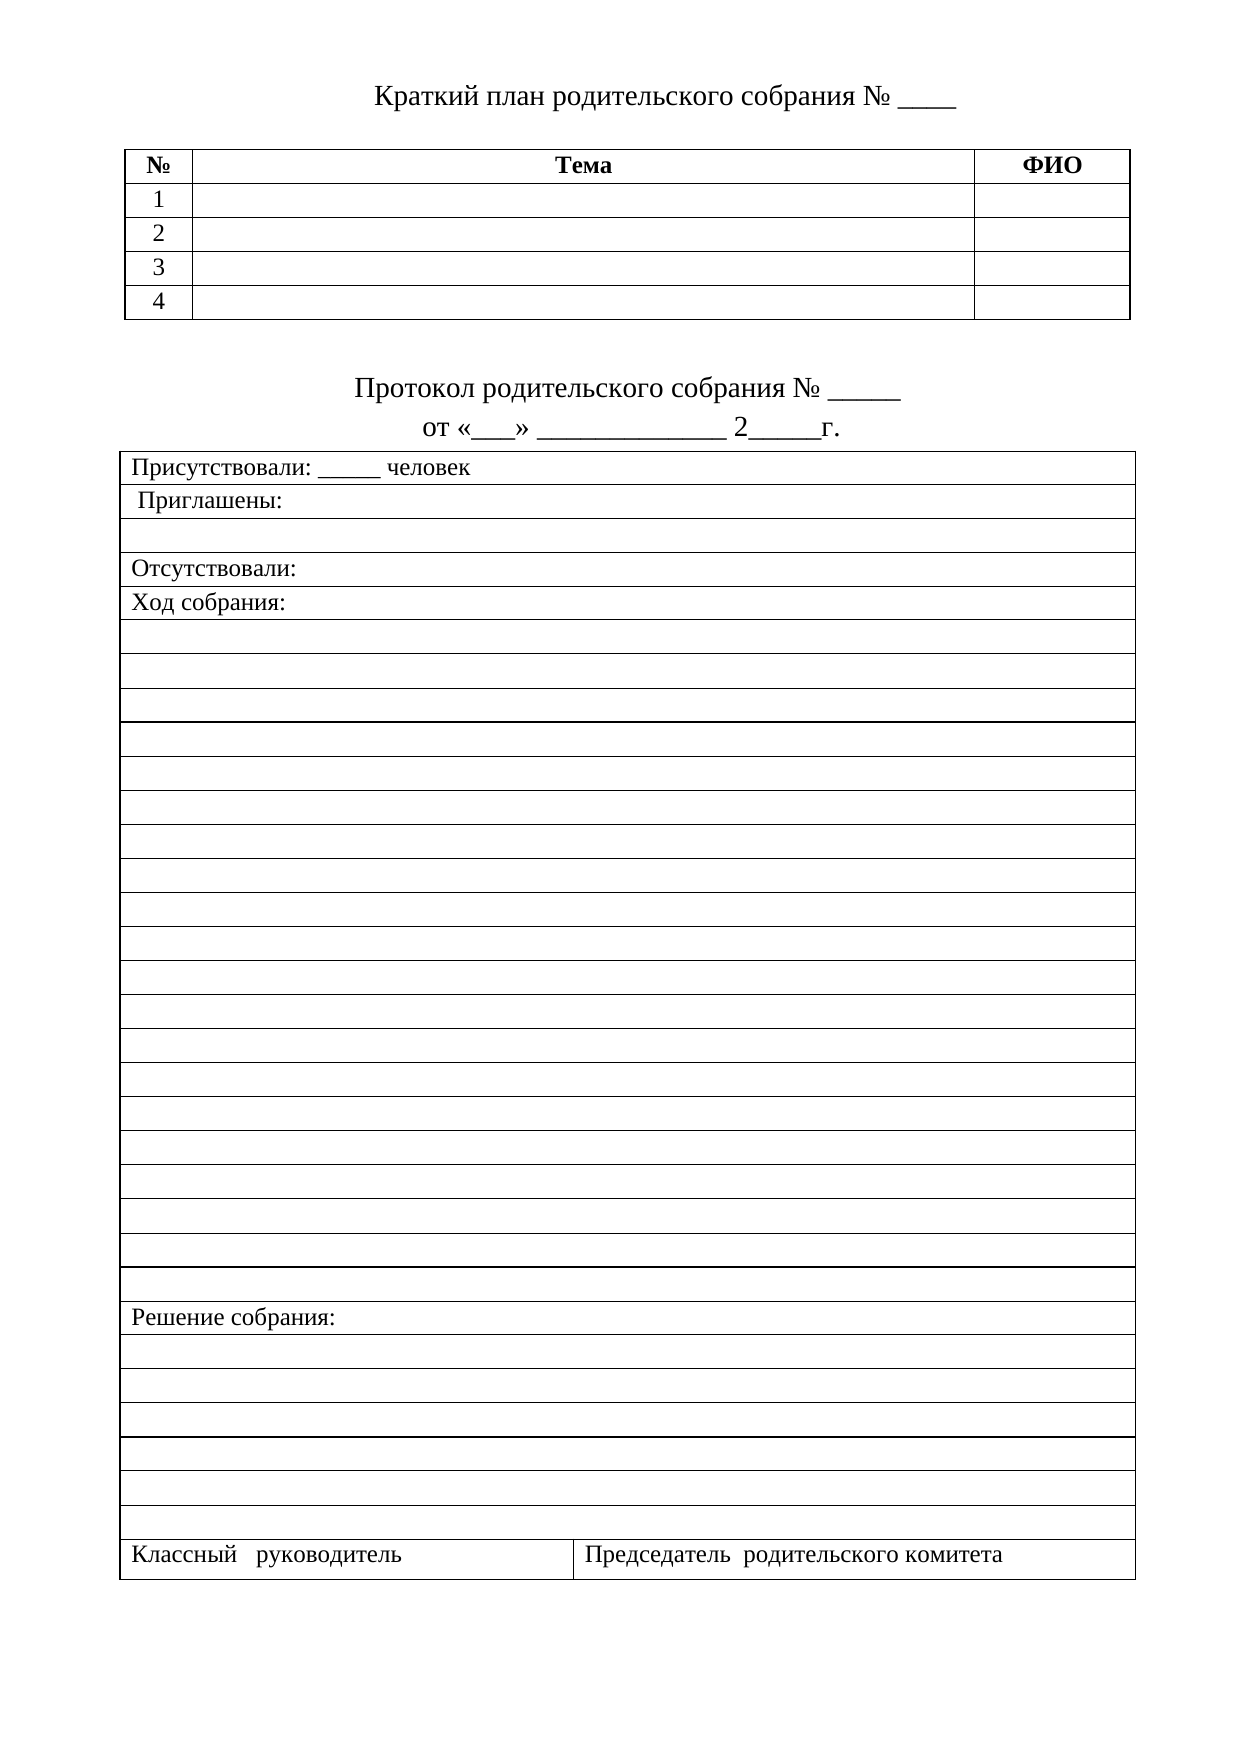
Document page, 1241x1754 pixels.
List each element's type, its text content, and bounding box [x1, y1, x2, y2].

table_cell [121, 1234, 1135, 1266]
table_cell Ход собрания: [121, 587, 1135, 619]
table_cell [975, 184, 1129, 217]
table_cell Отсутствовали: [121, 553, 1135, 586]
text Краткий план родительского собрания № ____ [74, 78, 1181, 111]
table_header ФИО [975, 150, 1129, 183]
text от «___» _____________ 2_____г. [74, 409, 1181, 442]
table_cell [121, 723, 1135, 756]
table_cell [121, 927, 1135, 960]
table_cell 3 [126, 252, 192, 285]
table_cell [121, 995, 1135, 1028]
table_header № [126, 150, 192, 183]
table_cell [121, 1403, 1135, 1436]
table_cell 4 [126, 286, 192, 319]
table_cell [121, 1131, 1135, 1164]
table_cell [121, 825, 1135, 858]
table_cell [121, 654, 1135, 687]
table_cell Классный руководитель [121, 1540, 573, 1578]
table_cell 2 [126, 218, 192, 251]
table_cell [193, 218, 974, 251]
table_cell [975, 286, 1129, 319]
table_cell [121, 1369, 1135, 1402]
table_cell [121, 519, 1135, 552]
table_cell [193, 184, 974, 217]
table_header Присутствовали: _____ человек [121, 452, 1135, 484]
table_cell [121, 893, 1135, 926]
table_cell [121, 859, 1135, 892]
table_cell [193, 286, 974, 319]
table_cell [121, 961, 1135, 994]
table_cell Приглашены: [121, 485, 1135, 518]
table_cell [121, 1097, 1135, 1130]
table_cell [121, 1268, 1135, 1301]
table_cell [975, 252, 1129, 285]
table_cell [121, 1506, 1135, 1538]
table_cell [121, 757, 1135, 789]
table_header Тема [193, 150, 974, 183]
table_cell Председатель родительского комитета [574, 1540, 1135, 1578]
table_cell 1 [126, 184, 192, 217]
table_cell [121, 1165, 1135, 1198]
table_cell [121, 1199, 1135, 1232]
table_cell [121, 1471, 1135, 1504]
table_cell [121, 620, 1135, 653]
table_cell Решение собрания: [121, 1302, 1135, 1334]
table_cell [121, 1335, 1135, 1368]
table_cell [121, 791, 1135, 824]
table_cell [121, 1029, 1135, 1062]
table_cell [121, 1438, 1135, 1470]
text Протокол родительского собрания № _____ [74, 370, 1181, 404]
table_cell [121, 1063, 1135, 1096]
table_cell [975, 218, 1129, 251]
table_cell [121, 689, 1135, 721]
table_cell [193, 252, 974, 285]
